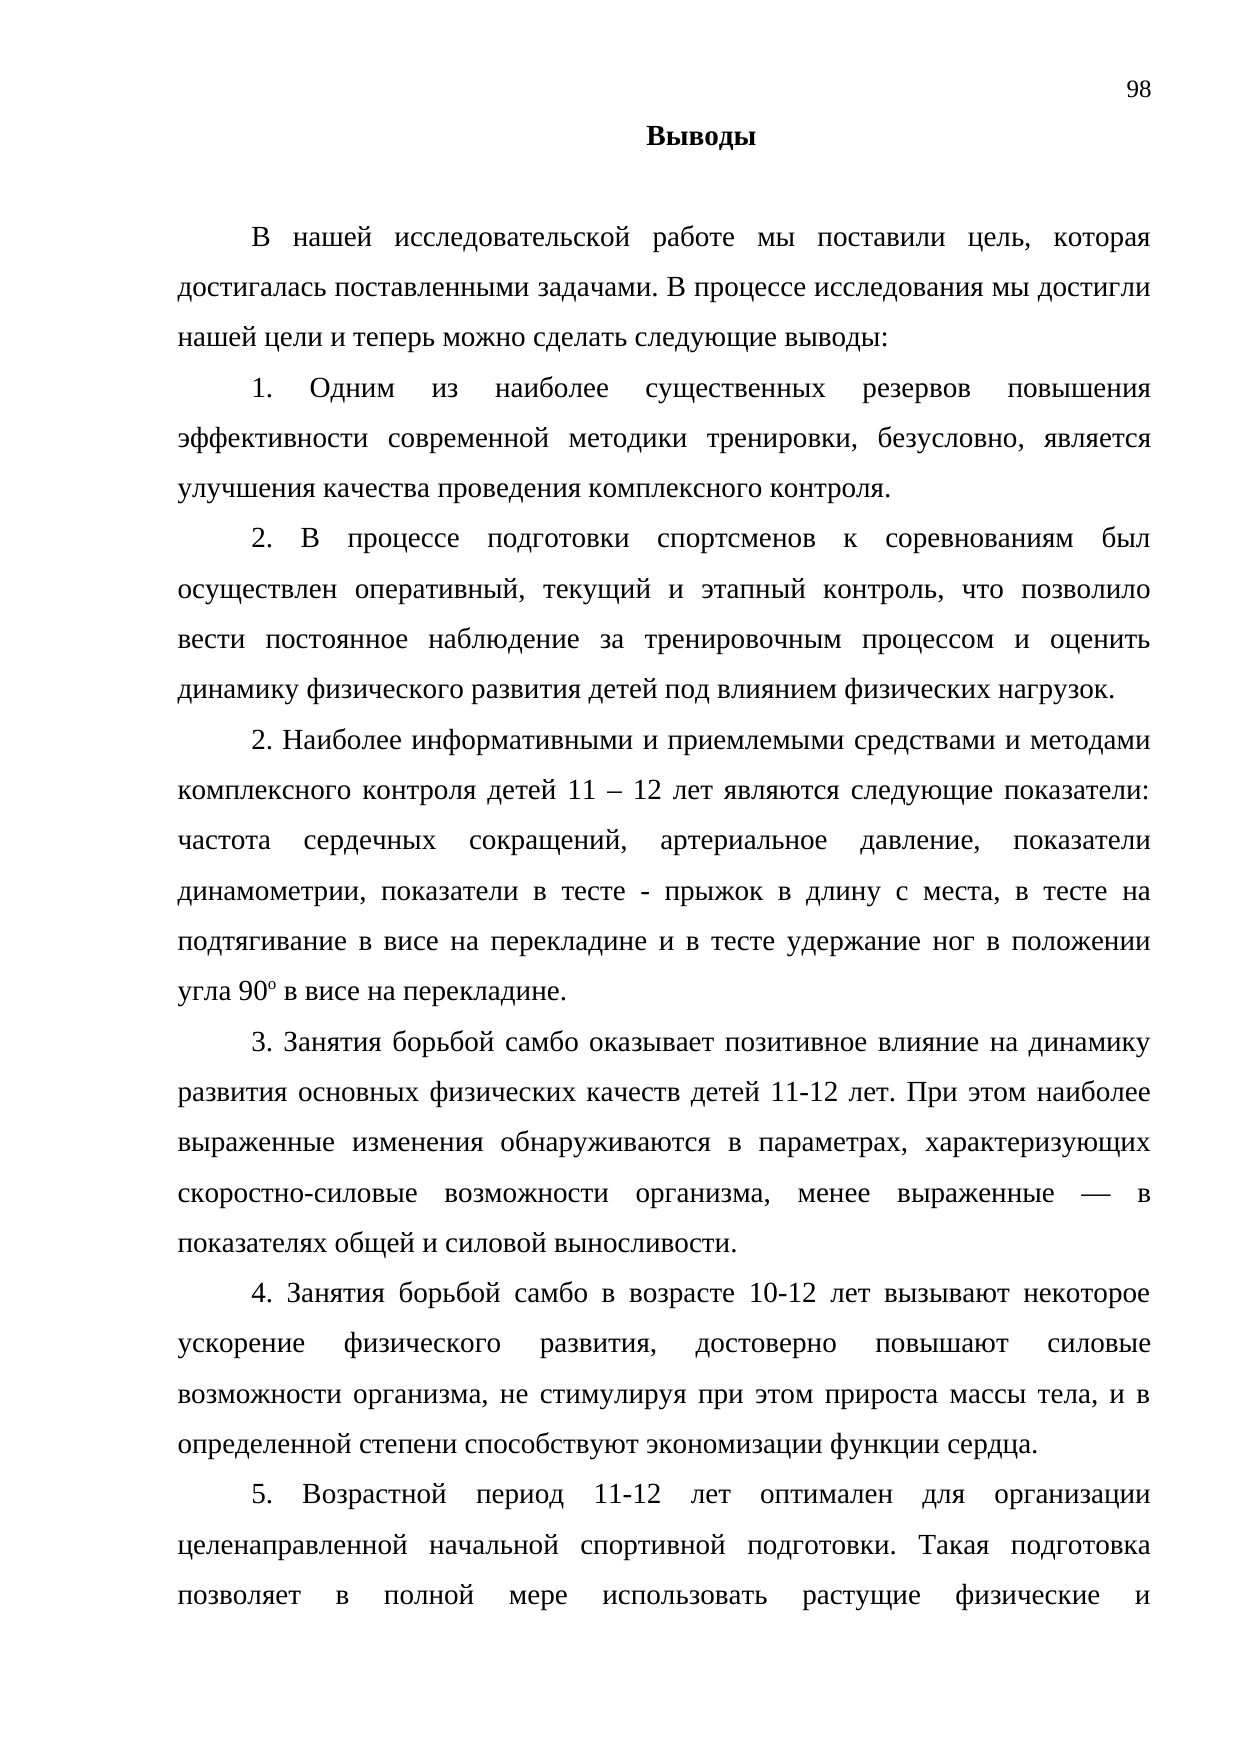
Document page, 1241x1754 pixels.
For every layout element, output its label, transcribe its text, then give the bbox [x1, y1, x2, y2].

text 2. Наиболее информативными и приемлемыми средствами и методами комплексного контроля детей 11 – 12 лет являются следующие показатели: частота сердечных сокращений, артериальное давление, показатели динамометрии, показатели в тесте - прыжок в длину с места, в тесте на подтягивание в висе на перекладине и в тесте удержание ног в положении угла 90о в висе на перекладине. [177, 722, 1152, 1007]
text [177, 1477, 1152, 1611]
text 2. В процессе подготовки спортсменов к соревнованиям был осуществлен оперативный, текущий и этапный контроль, что позволило вести постоянное наблюдение за тренировочным процессом и оценить динамику физического развития детей под влиянием физических нагрузок. [177, 521, 1152, 705]
text 3. Занятия борьбой самбо оказывает позитивное влияние на динамику развития основных физических качеств детей 11-12 лет. При этом наиболее выраженные изменения обнаруживаются в параметрах, характеризующих скоростно-силовые возможности организма, менее выраженные — в показателях общей и силовой выносливости. [177, 1024, 1152, 1258]
text 4. Занятия борьбой самбо в возрасте 10-12 лет вызывают некоторое ускорение физического развития, достоверно повышают силовые возможности организма, не стимулируя при этом прироста массы тела, и в определенной степени способствуют экономизации функции сердца. [177, 1275, 1152, 1460]
text Выводы [177, 118, 1152, 152]
text 1. Одним из наиболее существенных резервов повышения эффективности современной методики тренировки, безусловно, является улучшения качества проведения комплексного контроля. [177, 370, 1152, 504]
text В нашей исследовательской работе мы поставили цель, которая достигалась поставленными задачами. В процессе исследования мы достигли нашей цели и теперь можно сделать следующие выводы: [177, 219, 1152, 353]
